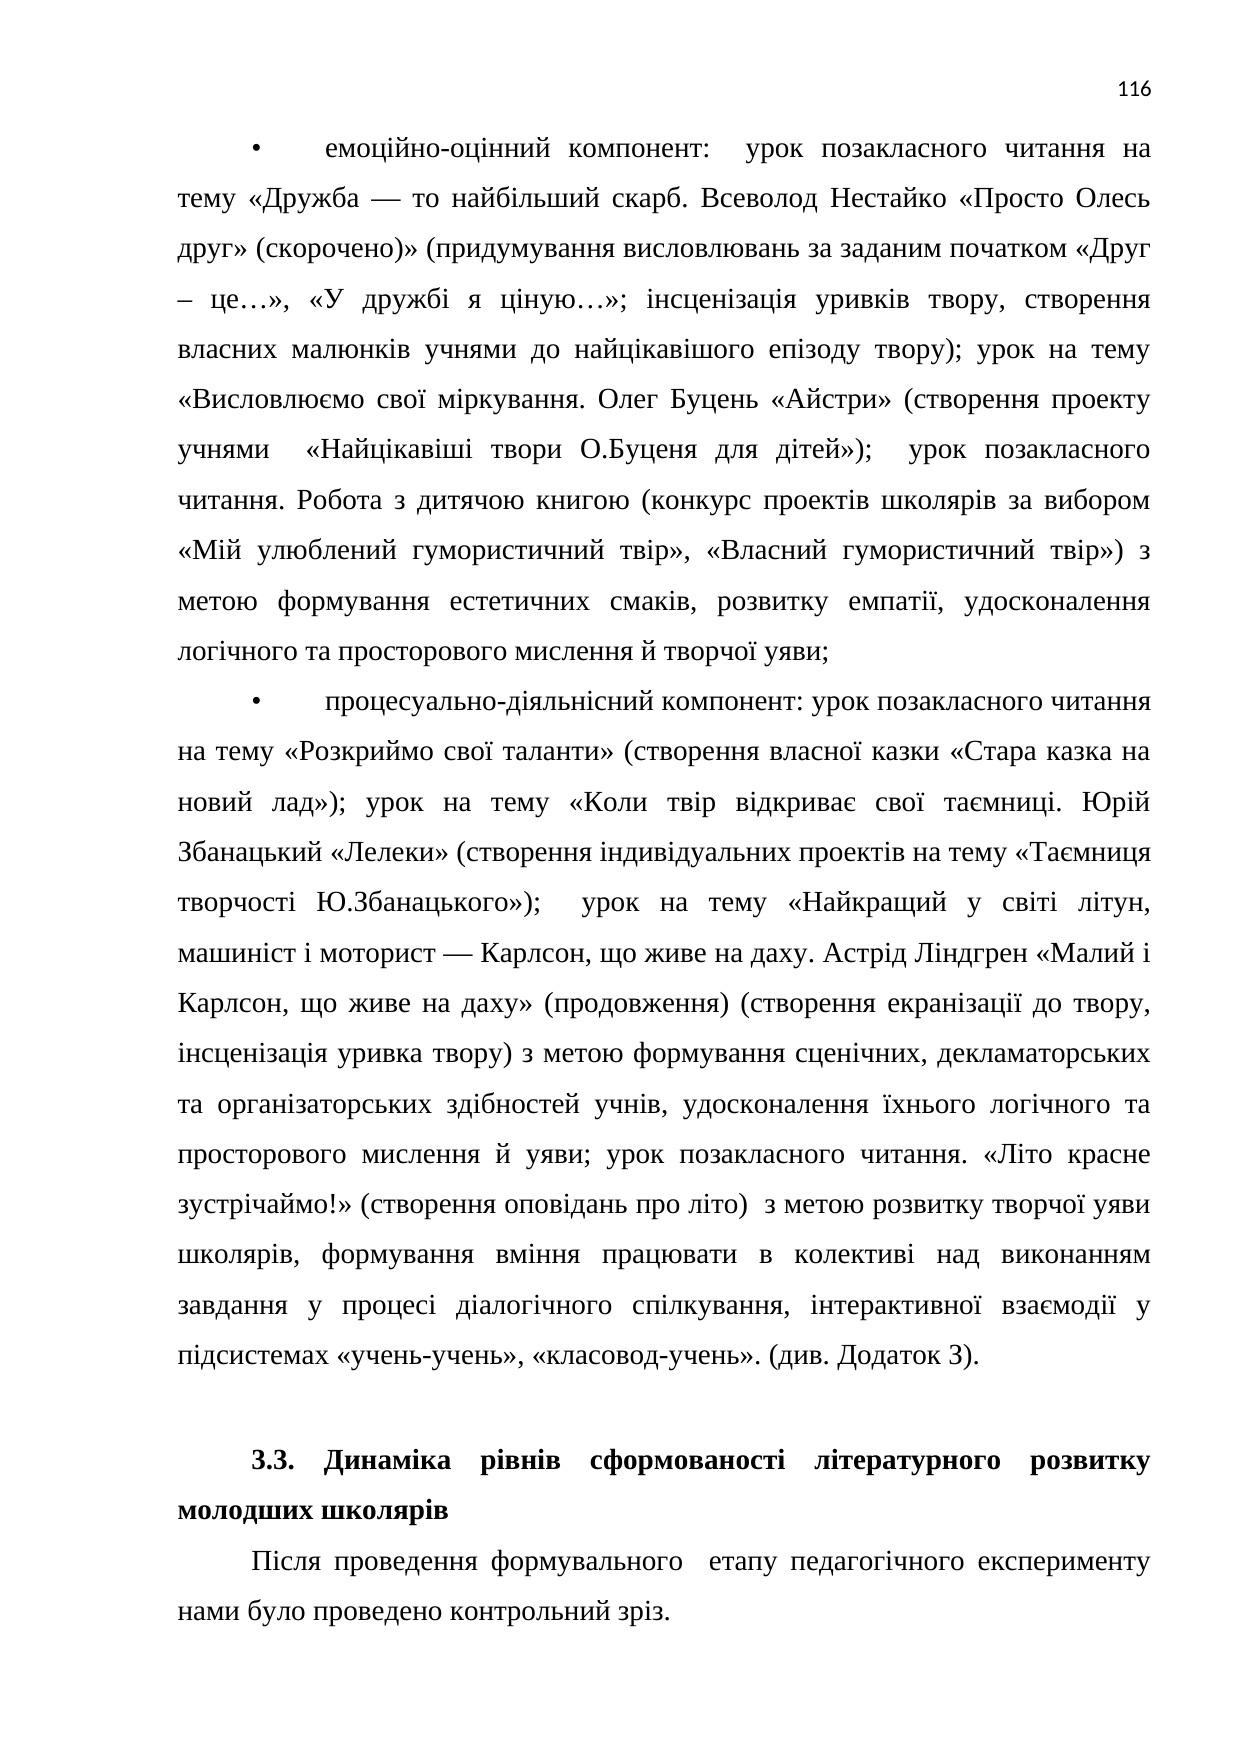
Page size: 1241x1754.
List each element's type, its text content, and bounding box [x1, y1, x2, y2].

text • процесуально-діяльнісний компонент: урок позакласного читання на тему «Розкриймо свої таланти» (створення власної казки «Стара казка на новий лад»); урок на тему «Коли твір відкриває свої таємниці. Юрій Збанацький «Лелеки» (створення індивідуальних проектів на тему «Таємниця творчості Ю.Збанацького»); урок на тему «Найкращий у світі літун, машиніст і моторист — Карлсон, що живе на даху. Астрід Ліндгрен «Малий і Карлсон, що живе на даху» (продовження) (створення екранізації до твору, інсценізація уривка твору) з метою формування сценічних, декламаторських та організаторських здібностей учнів, удосконалення їхнього логічного та просторового мислення й уяви; урок позакласного читання. «Літо красне зустрічаймо!» (створення оповідань про літо) з метою розвитку творчої уяви школярів, формування вміння працювати в колективі над виконанням завдання у процесі діалогічного спілкування, інтерактивної взаємодії у підсистемах «учень-учень», «класовод-учень». (див. Додаток З). [177, 683, 1152, 1371]
subtitle 3.3. Динаміка рівнів сформованості літературного розвитку молодших школярів [177, 1442, 1152, 1526]
text • емоційно-оцінний компонент: урок позакласного читання на тему «Дружба — то найбільший скарб. Всеволод Нестайко «Просто Олесь друг» (скорочено)» (придумування висловлювань за заданим початком «Друг – це…», «У дружбі я ціную…»; інсценізація уривків твору, створення власних малюнків учнями до найцікавішого епізоду твору); урок на тему «Висловлюємо свої міркування. Олег Буцень «Айстри» (створення проекту учнями «Найцікавіші твори О.Буценя для дітей»); урок позакласного читання. Робота з дитячою книгою (конкурс проектів школярів за вибором «Мій улюблений гумористичний твір», «Власний гумористичний твір») з метою формування естетичних смаків, розвитку емпатії, удосконалення логічного та просторового мислення й творчої уяви; [177, 130, 1152, 666]
text Після проведення формувального етапу педагогічного експерименту нами було проведено контрольний зріз. [177, 1543, 1152, 1627]
